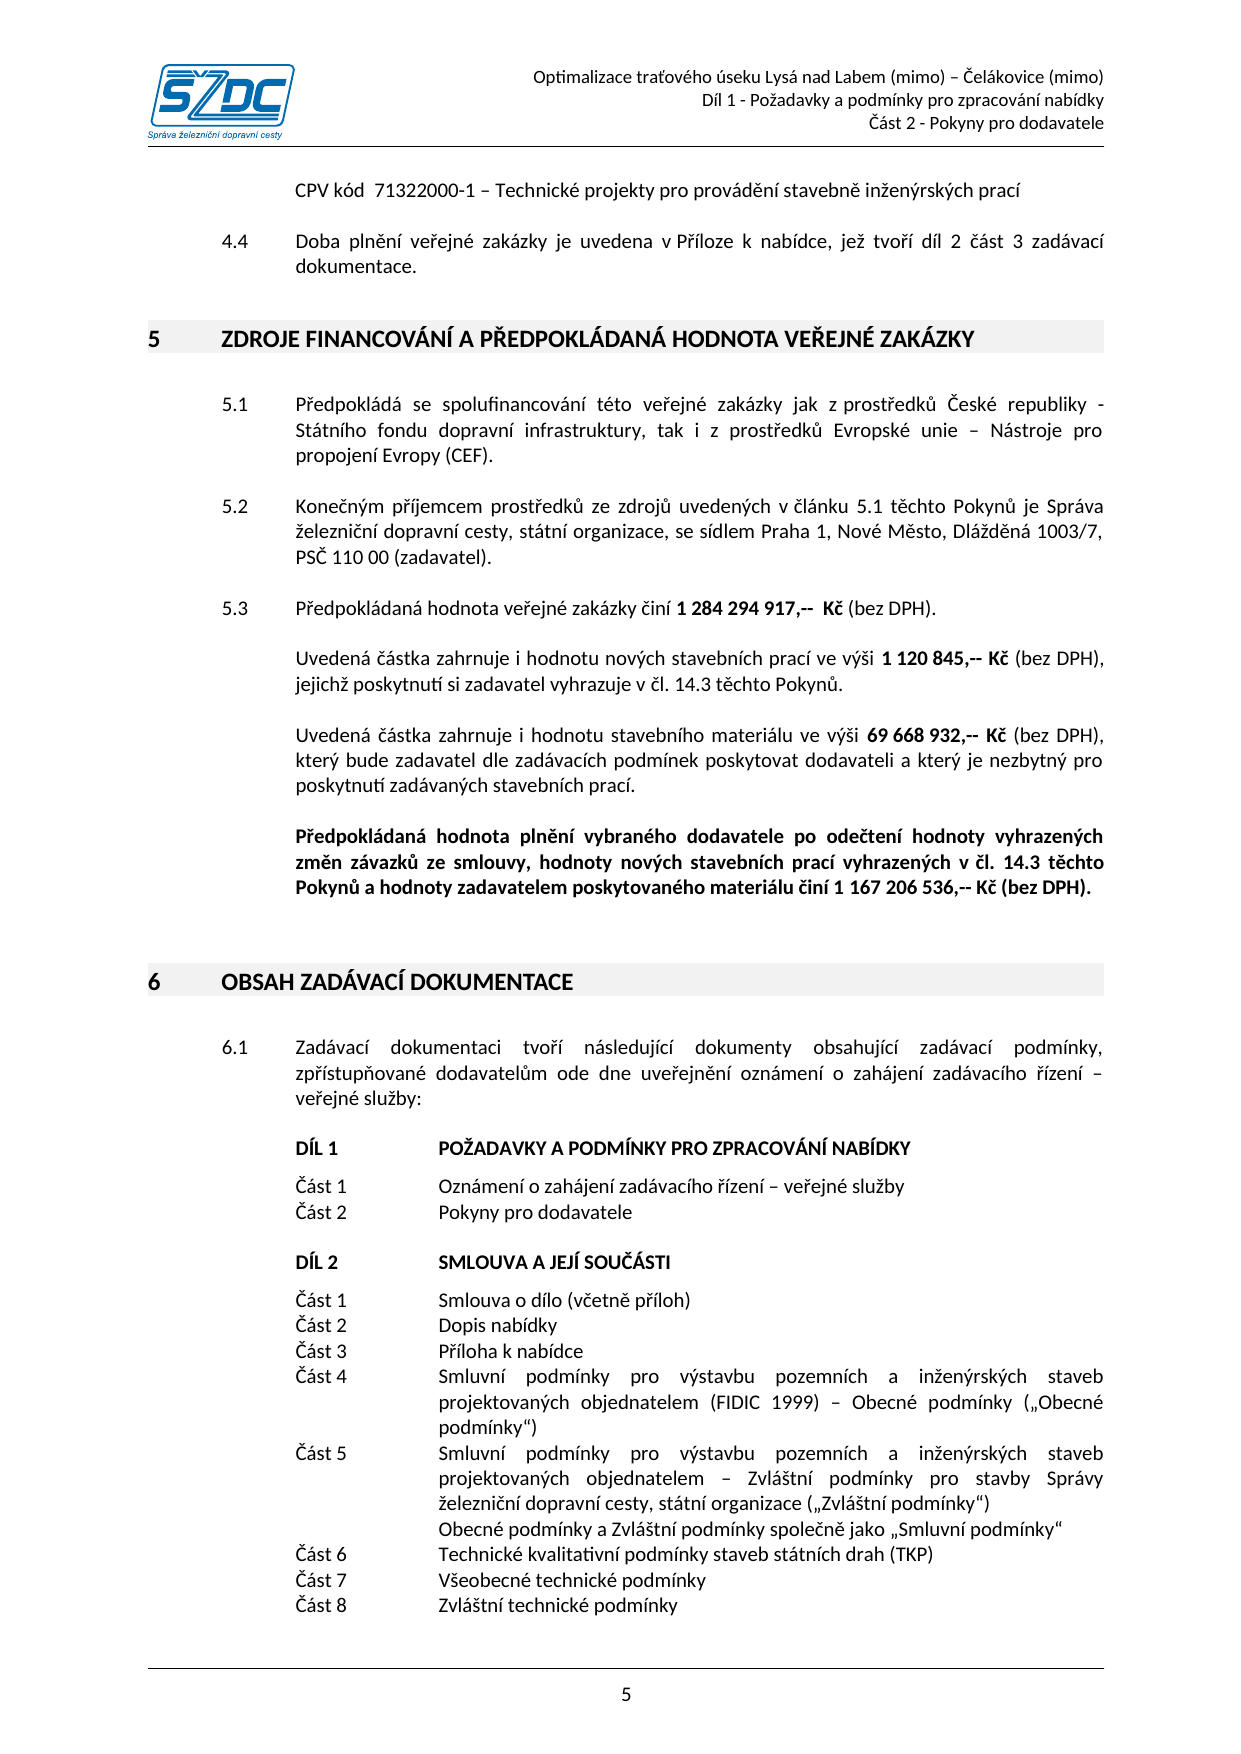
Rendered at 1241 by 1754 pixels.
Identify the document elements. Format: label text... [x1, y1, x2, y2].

text Část 4 Smluvní podmínky pro výstavbu pozemních a inženýrských staveb projektovaných objednatelem (FIDIC 1999) – Obecné podmínky („Obecné podmínky“) [295, 1363, 1104, 1440]
text CPV kód 71322000-1 – Technické projekty pro provádění stavebně inženýrských prací [295, 177, 1104, 203]
text Část 2 Pokyny pro dodavatele [295, 1199, 1104, 1224]
text DÍL 1 POŽADAVKY A PODMÍNKY PRO ZPRACOVÁNÍ NABÍDKY [295, 1136, 1104, 1161]
text Část 1 Oznámení o zahájení zadávacího řízení – veřejné služby [295, 1173, 1104, 1199]
text Část 2 Dopis nabídky [295, 1313, 1104, 1338]
list Konečným příjemcem prostředků ze zdrojů uvedených v článku 5.1 těchto Pokynů je Správa železniční dopravní cesty, státní organizace, se sídlem Praha 1, Nové Město, Dlážděná 1003/7, PSČ 110 00 (zadavatel). [222, 493, 1104, 569]
text Část 6 Technické kvalitativní podmínky staveb státních drah (TKP) [295, 1541, 1104, 1567]
list Předpokládaná hodnota veřejné zakázky činí 1 284 294 917,-- Kč (bez DPH). [222, 595, 1104, 620]
list Zadávací dokumentaci tvoří následující dokumenty obsahující zadávací podmínky, zpřístupňované dodavatelům ode dne uveřejnění oznámení o zahájení zadávacího řízení – veřejné služby: [222, 1034, 1104, 1111]
list Doba plnění veřejné zakázky je uvedena v Příloze k nabídce, jež tvoří díl 2 část 3 zadávací dokumentace. [222, 228, 1104, 279]
text Obecné podmínky a Zvláštní podmínky společně jako „Smluvní podmínky“ [295, 1516, 1104, 1541]
text Uvedená částka zahrnuje i hodnotu stavebního materiálu ve výši 69 668 932,-- Kč (bez DPH), který bude zadavatel dle zadávacích podmínek poskytovat dodavateli a který je nezbytný pro poskytnutí zadávaných stavebních prací. [295, 722, 1104, 798]
text Část 1 Smlouva o dílo (včetně příloh) [295, 1287, 1104, 1313]
text Část 7 Všeobecné technické podmínky [295, 1567, 1104, 1592]
text Část 3 Příloha k nabídce [295, 1338, 1104, 1363]
text Část 5 Smluvní podmínky pro výstavbu pozemních a inženýrských staveb projektovaných objednatelem – Zvláštní podmínky pro stavby Správy železniční dopravní cesty, státní organizace („Zvláštní podmínky“) [295, 1440, 1104, 1516]
list Předpokládá se spolufinancování této veřejné zakázky jak z prostředků České republiky - Státního fondu dopravní infrastruktury, tak i z prostředků Evropské unie – Nástroje pro propojení Evropy (CEF). [222, 391, 1104, 468]
text DÍL 2 SMLOUVA A JEJÍ SOUČÁSTI [295, 1249, 1104, 1275]
text Část 8 Zvláštní technické podmínky [295, 1592, 1104, 1618]
subtitle OBSAH ZADÁVACÍ DOKUMENTACE [148, 963, 1104, 996]
text Předpokládaná hodnota plnění vybraného dodavatele po odečtení hodnoty vyhrazených změn závazků ze smlouvy, hodnoty nových stavebních prací vyhrazených v čl. 14.3 těchto Pokynů a hodnoty zadavatelem poskytovaného materiálu činí 1 167 206 536,-- Kč (bez DPH). [295, 823, 1104, 900]
text Uvedená částka zahrnuje i hodnotu nových stavebních prací ve výši 1 120 845,-- Kč (bez DPH), jejichž poskytnutí si zadavatel vyhrazuje v čl. 14.3 těchto Pokynů. [295, 646, 1104, 696]
subtitle ZDROJE FINANCOVÁNÍ A PŘEDPOKLÁDANÁ HODNOTA VEŘEJNÉ ZAKÁZKY [148, 320, 1104, 353]
